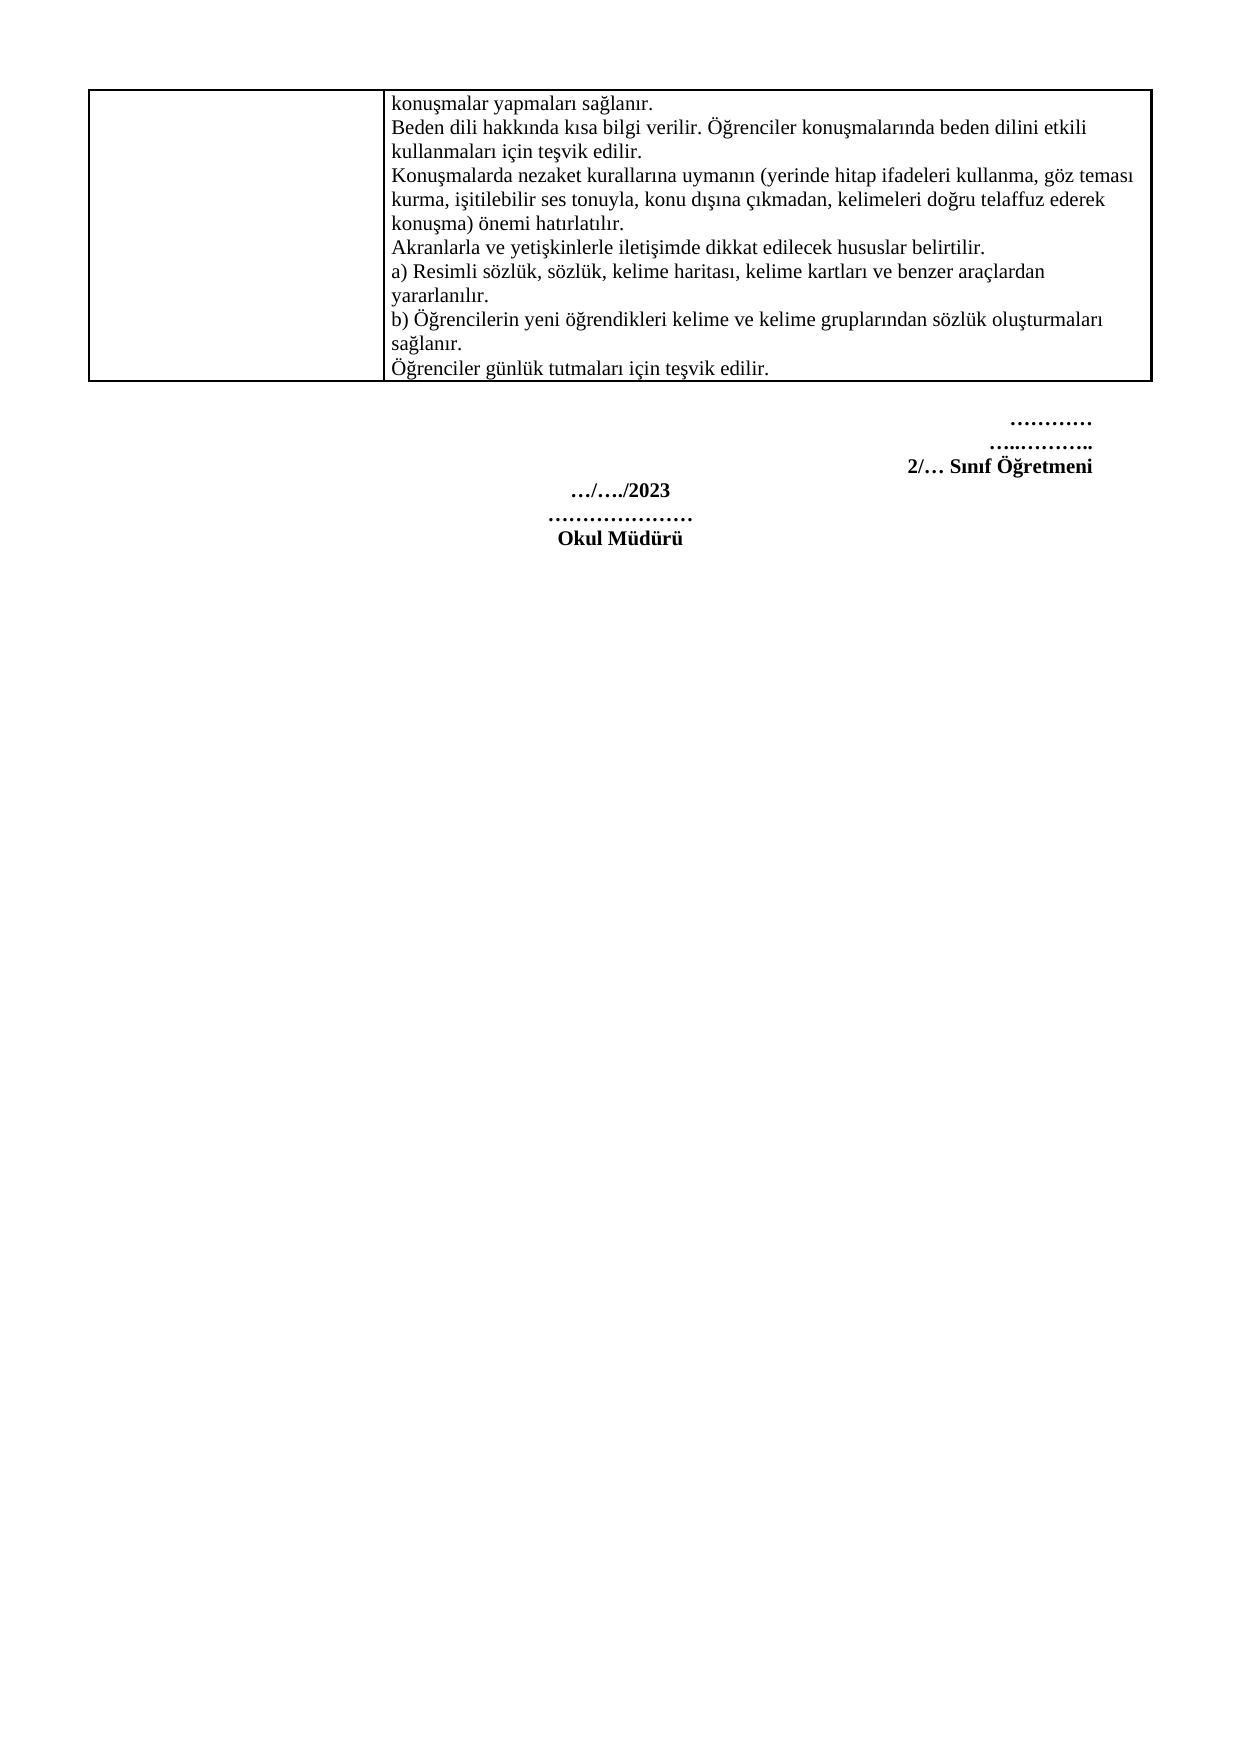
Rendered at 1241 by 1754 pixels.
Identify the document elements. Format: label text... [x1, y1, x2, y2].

text Okul Müdürü [148, 526, 1092, 550]
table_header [90, 91, 383, 379]
text 2/… Sınıf Öğretmeni [148, 454, 1092, 478]
text ……………..……….. [148, 406, 1092, 454]
text …/…./2023 [148, 478, 1092, 502]
text ………………… [148, 502, 1092, 526]
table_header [385, 91, 1150, 379]
